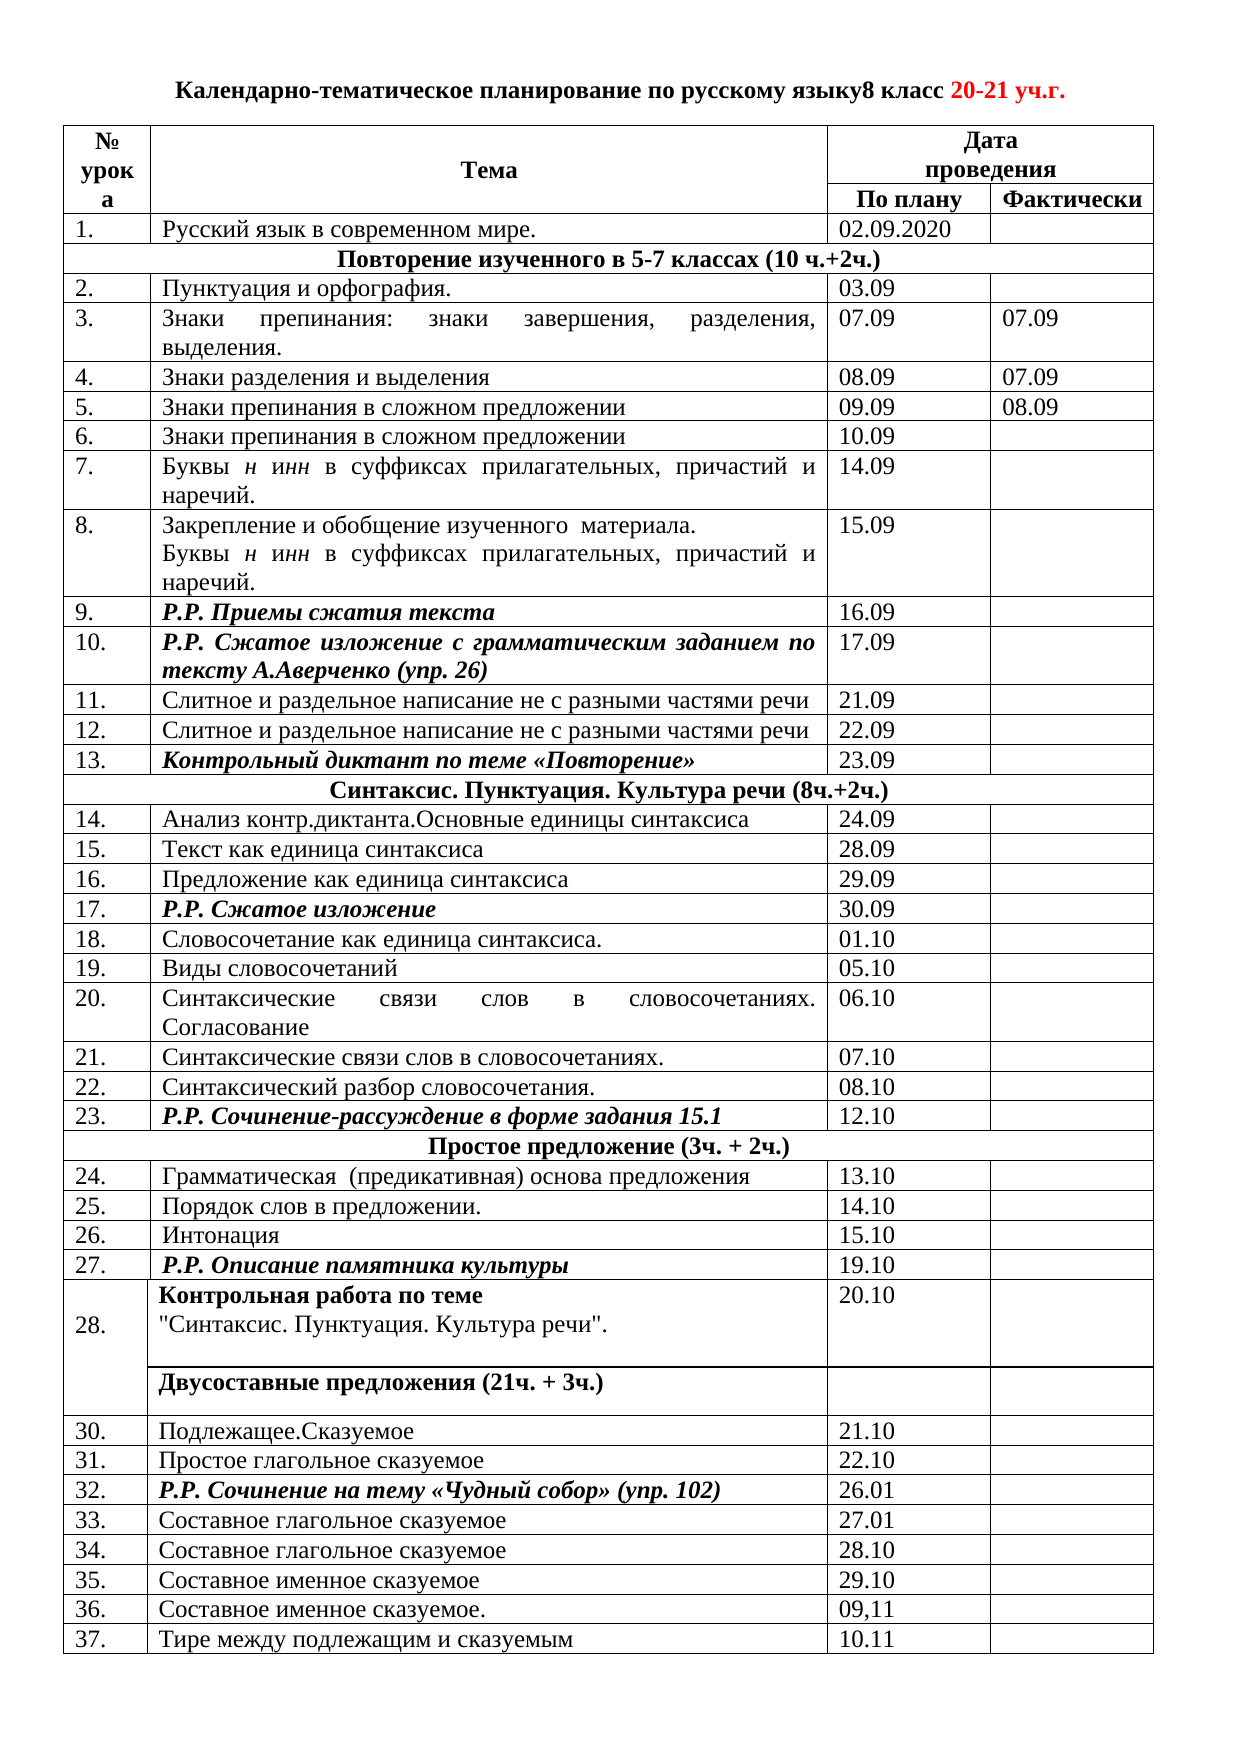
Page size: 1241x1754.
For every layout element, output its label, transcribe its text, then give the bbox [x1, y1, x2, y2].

table_cell Простое предложение (3ч. + 2ч.) [64, 1131, 1153, 1160]
table_cell [991, 421, 1153, 450]
table_cell 02.09.2020 [828, 214, 990, 243]
table_cell Составное глагольное сказуемое [148, 1535, 827, 1564]
table_header Тема [151, 126, 827, 213]
table_cell 22.10 [828, 1446, 990, 1474]
table_cell [991, 745, 1153, 774]
table_cell 07.09 [991, 303, 1153, 361]
table_cell [991, 834, 1153, 863]
table_cell [991, 1161, 1153, 1190]
table_cell Двусоставные предложения (21ч. + 3ч.) [148, 1368, 827, 1415]
table_cell Интонация [151, 1221, 827, 1249]
table_cell [991, 510, 1153, 596]
table_cell Русский язык в современном мире. [151, 214, 827, 243]
table_cell Синтаксические связи слов в словосочетаниях. [151, 1042, 827, 1071]
table_cell [64, 1042, 150, 1071]
table_cell 29.10 [828, 1565, 990, 1593]
table_cell Закрепление и обобщение изученного материала. Буквы н инн в суффиксах прилагательных, причастий и наречий. [151, 510, 827, 596]
table_cell 15.10 [828, 1221, 990, 1249]
table_cell [64, 1072, 150, 1100]
table_cell [991, 894, 1153, 923]
table_cell [64, 1250, 150, 1279]
table_cell Порядок слов в предложении. [151, 1191, 827, 1219]
table_cell [64, 303, 150, 361]
table_cell [991, 214, 1153, 243]
table_cell [991, 1368, 1153, 1415]
table_cell [991, 1416, 1153, 1444]
table_cell [64, 451, 150, 509]
table_cell [991, 805, 1153, 833]
table_cell Контрольный диктант по теме «Повторение» [151, 745, 827, 774]
table_cell Пунктуация и орфография. [151, 274, 827, 302]
table_cell [991, 1280, 1153, 1366]
table_cell 08.09 [828, 362, 990, 391]
table_cell [991, 451, 1153, 509]
table_cell [64, 274, 150, 302]
table_cell [991, 627, 1153, 684]
text Календарно-тематическое планирование по русскому языку8 класс 20-21 уч.г. [75, 75, 1165, 104]
table_cell [64, 214, 150, 243]
table_cell Фактически [991, 184, 1153, 213]
table_cell Синтаксические связи слов в словосочетаниях. Согласование [151, 983, 827, 1041]
table_cell [991, 954, 1153, 982]
table_cell [64, 894, 150, 923]
table_cell 23.09 [828, 745, 990, 774]
table_cell 10.09 [828, 421, 990, 450]
table_cell 21.09 [828, 685, 990, 714]
table_cell 03.09 [828, 274, 990, 302]
table_cell [991, 685, 1153, 714]
table_cell [64, 715, 150, 744]
table_cell Знаки разделения и выделения [151, 362, 827, 391]
table_cell [991, 1475, 1153, 1504]
table_cell [64, 1221, 150, 1249]
table_cell Р.Р. Сжатое изложение [151, 894, 827, 923]
table_cell Контрольная работа по теме "Синтаксис. Пунктуация. Культура речи". [148, 1280, 827, 1366]
table_cell Знаки препинания в сложном предложении [151, 421, 827, 450]
table_cell [64, 864, 150, 893]
table_cell [64, 1191, 150, 1219]
table_cell [64, 685, 150, 714]
table_cell [64, 954, 150, 982]
table_cell Простое глагольное сказуемое [148, 1446, 827, 1474]
table_cell Р.Р. Описание памятника культуры [151, 1250, 827, 1279]
table_cell 29.09 [828, 864, 990, 893]
table_cell Текст как единица синтаксиса [151, 834, 827, 863]
table_cell [64, 983, 150, 1041]
table_cell Знаки препинания в сложном предложении [151, 392, 827, 420]
table_cell Предложение как единица синтаксиса [151, 864, 827, 893]
table_cell Слитное и раздельное написание не с разными частями речи [151, 685, 827, 714]
table_cell Р.Р. Сочинение-рассуждение в форме задания 15.1 [151, 1101, 827, 1130]
table_cell 19.10 [828, 1250, 990, 1279]
table_cell Буквы н инн в суффиксах прилагательных, причастий и наречий. [151, 451, 827, 509]
table_cell [991, 1624, 1153, 1653]
table_cell 24.09 [828, 805, 990, 833]
table_cell [64, 1101, 150, 1130]
table_cell [991, 274, 1153, 302]
table_cell Словосочетание как единица синтаксиса. [151, 924, 827, 952]
table_cell [991, 864, 1153, 893]
table_cell 14.10 [828, 1191, 990, 1219]
table_cell Синтаксис. Пунктуация. Культура речи (8ч.+2ч.) [64, 775, 1153, 803]
table_cell [991, 597, 1153, 626]
table_cell [64, 1446, 147, 1474]
table_cell [64, 834, 150, 863]
table_cell Повторение изученного в 5-7 классах (10 ч.+2ч.) [64, 244, 1153, 272]
table_cell [64, 1505, 147, 1534]
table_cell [148, 1624, 827, 1653]
table_cell [991, 924, 1153, 952]
table_cell Подлежащее.Сказуемое [148, 1416, 827, 1444]
table_cell 05.10 [828, 954, 990, 982]
table_cell [991, 1072, 1153, 1100]
table_cell [64, 392, 150, 420]
table_header Дата проведения [828, 126, 1153, 183]
table_cell 09,11 [828, 1595, 990, 1623]
table_cell [64, 805, 150, 833]
table_cell 30.09 [828, 894, 990, 923]
table_cell 06.10 [828, 983, 990, 1041]
table_cell [64, 1416, 147, 1444]
table_cell 20.10 [828, 1280, 990, 1366]
table_cell Р.Р. Приемы сжатия текста [151, 597, 827, 626]
table_cell 13.10 [828, 1161, 990, 1190]
table_cell 07.09 [828, 303, 990, 361]
table_cell [64, 1309, 147, 1415]
table_cell Составное именное сказуемое. [148, 1595, 827, 1623]
table_cell [991, 1101, 1153, 1130]
table_cell 12.10 [828, 1101, 990, 1130]
table_cell [64, 421, 150, 450]
table_cell По плану [828, 184, 990, 213]
table_cell [991, 1042, 1153, 1071]
table_cell [991, 983, 1153, 1041]
table_cell Составное глагольное сказуемое [148, 1505, 827, 1534]
table_cell [64, 1565, 147, 1593]
table_cell 26.01 [828, 1475, 990, 1504]
table_cell [64, 627, 150, 684]
table_cell [991, 1446, 1153, 1474]
table_cell 08.09 [991, 392, 1153, 420]
table_cell [991, 1250, 1153, 1279]
table_cell Синтаксический разбор словосочетания. [151, 1072, 827, 1100]
table_header № урока [64, 126, 150, 213]
table_cell 22.09 [828, 715, 990, 744]
table_cell [991, 1221, 1153, 1249]
table_cell Грамматическая (предикативная) основа предложения [151, 1161, 827, 1190]
table_cell [64, 510, 150, 596]
table_cell [991, 1191, 1153, 1219]
table_cell 15.09 [828, 510, 990, 596]
table_cell 28.09 [828, 834, 990, 863]
table_cell [991, 1595, 1153, 1623]
table_cell [991, 1505, 1153, 1534]
table_cell Р.Р. Сочинение на тему «Чудный собор» (упр. 102) [148, 1475, 827, 1504]
table_cell [64, 1280, 147, 1309]
table_cell 17.09 [828, 627, 990, 684]
table_cell Анализ контр.диктанта.Основные единицы синтаксиса [151, 805, 827, 833]
table_cell 14.09 [828, 451, 990, 509]
table_cell 10.11 [828, 1624, 990, 1653]
table_cell [64, 1161, 150, 1190]
table_cell [64, 924, 150, 952]
table_cell [64, 1475, 147, 1504]
table_cell 08.10 [828, 1072, 990, 1100]
table_cell [64, 745, 150, 774]
table_cell [64, 1624, 147, 1653]
table_cell [64, 1535, 147, 1564]
table_cell [828, 1368, 990, 1415]
table_cell Знаки препинания: знаки завершения, разделения, выделения. [151, 303, 827, 361]
table_cell [991, 1565, 1153, 1593]
table_cell [991, 1535, 1153, 1564]
table_cell 09.09 [828, 392, 990, 420]
table_cell 28.10 [828, 1535, 990, 1564]
table_cell Составное именное сказуемое [148, 1565, 827, 1593]
table_cell 01.10 [828, 924, 990, 952]
table_cell 07.09 [991, 362, 1153, 391]
table_cell [64, 597, 150, 626]
table_cell Р.Р. Сжатое изложение с грамматическим заданием по тексту А.Аверченко (упр. 26) [151, 627, 827, 684]
table_cell 21.10 [828, 1416, 990, 1444]
table_cell Виды словосочетаний [151, 954, 827, 982]
table_cell [64, 1595, 147, 1623]
table_cell [991, 715, 1153, 744]
table_cell [64, 362, 150, 391]
table_cell Слитное и раздельное написание не с разными частями речи [151, 715, 827, 744]
table_cell 27.01 [828, 1505, 990, 1534]
table_cell 07.10 [828, 1042, 990, 1071]
table_cell 16.09 [828, 597, 990, 626]
